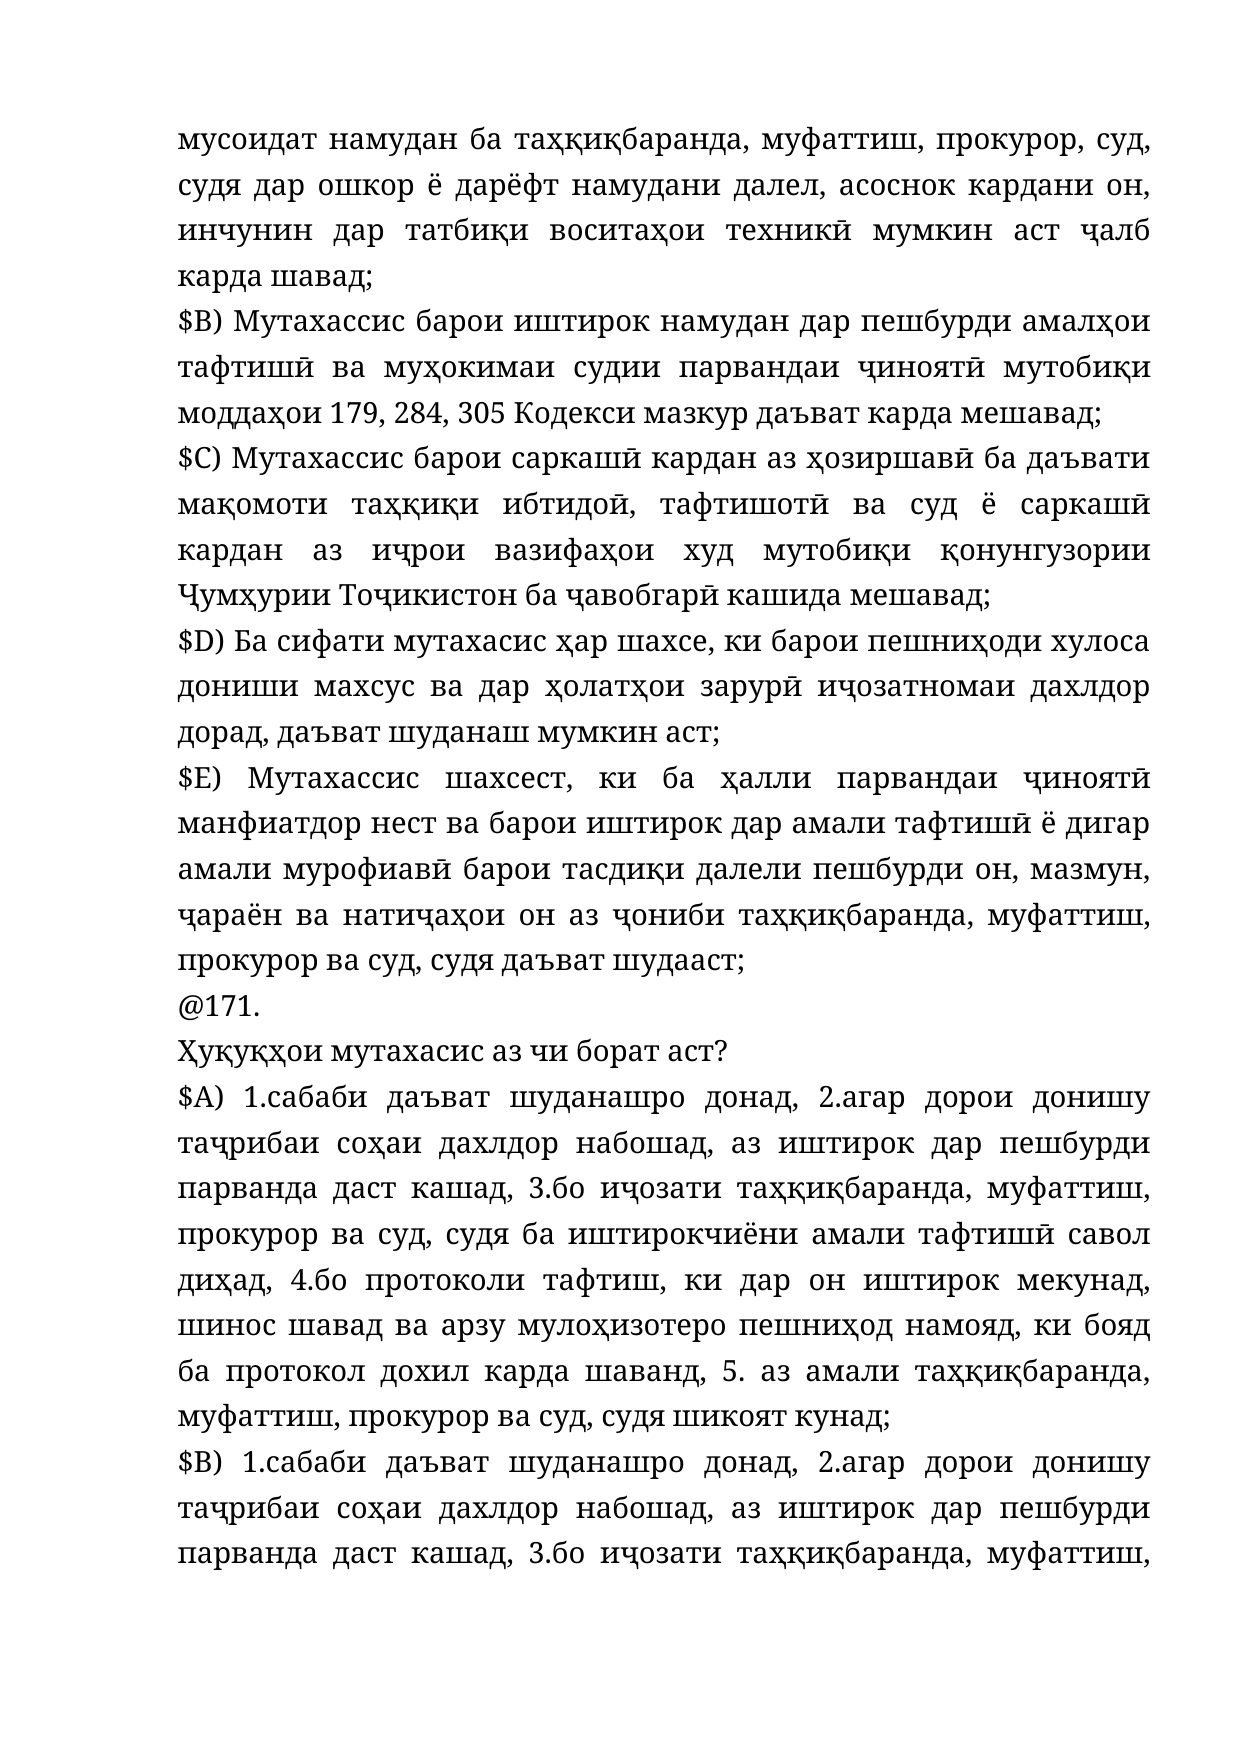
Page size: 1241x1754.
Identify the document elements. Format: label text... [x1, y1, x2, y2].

text Ҳуқуқҳои мутахасис аз чи борат аст? [177, 1031, 1152, 1070]
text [177, 1441, 1152, 1572]
text @171. [177, 985, 1152, 1025]
text $C) Мутахассис барои саркашӣ кардан аз ҳозиршавӣ ба даъвати мақомоти таҳқиқи ибтидоӣ, тафтишотӣ ва суд ё саркашӣ кардан аз иҷрои вазифаҳои худ мутобиқи қонунгузории Ҷумҳурии Тоҷикистон ба ҷавобгарӣ кашида мешавад; [177, 437, 1152, 614]
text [177, 118, 1152, 295]
text $B) Мутахассис барои иштирок намудан дар пешбурди амалҳои тафтишӣ ва муҳокимаи судии парвандаи ҷиноятӣ мутобиқи моддаҳои 179, 284, 305 Кодекси мазкур даъват карда мешавад; [177, 301, 1152, 432]
text $D) Ба сифати мутахасис ҳар шахсе, ки барои пешниҳоди хулоса дониши махсус ва дар ҳолатҳои зарурӣ иҷозатномаи дахлдор дорад, даъват шуданаш мумкин аст; [177, 620, 1152, 751]
text $E) Мутахассис шахсест, ки ба ҳалли парвандаи ҷиноятӣ манфиатдор нест ва барои иштирок дар амали тафтишӣ ё дигар амали мурофиавӣ барои тасдиқи далели пешбурди он, мазмун, ҷараён ва натиҷаҳои он аз ҷониби таҳқиқбаранда, муфаттиш, прокурор ва суд, судя даъват шудааст; [177, 757, 1152, 979]
text $A) 1.сабаби даъват шуданашро донад, 2.агар дорои донишу таҷрибаи соҳаи дахлдор набошад, аз иштирок дар пешбурди парванда даст кашад, 3.бо иҷозати таҳқиқбаранда, муфаттиш, прокурор ва суд, судя ба иштирокчиёни амали тафтишӣ савол диҳад, 4.бо протоколи тафтиш, ки дар он иштирок мекунад, шинос шавад ва арзу мулоҳизотеро пешниҳод намояд, ки бояд ба протокол дохил карда шаванд, 5. аз амали таҳқиқбаранда, муфаттиш, прокурор ва суд, судя шикоят кунад; [177, 1076, 1152, 1435]
